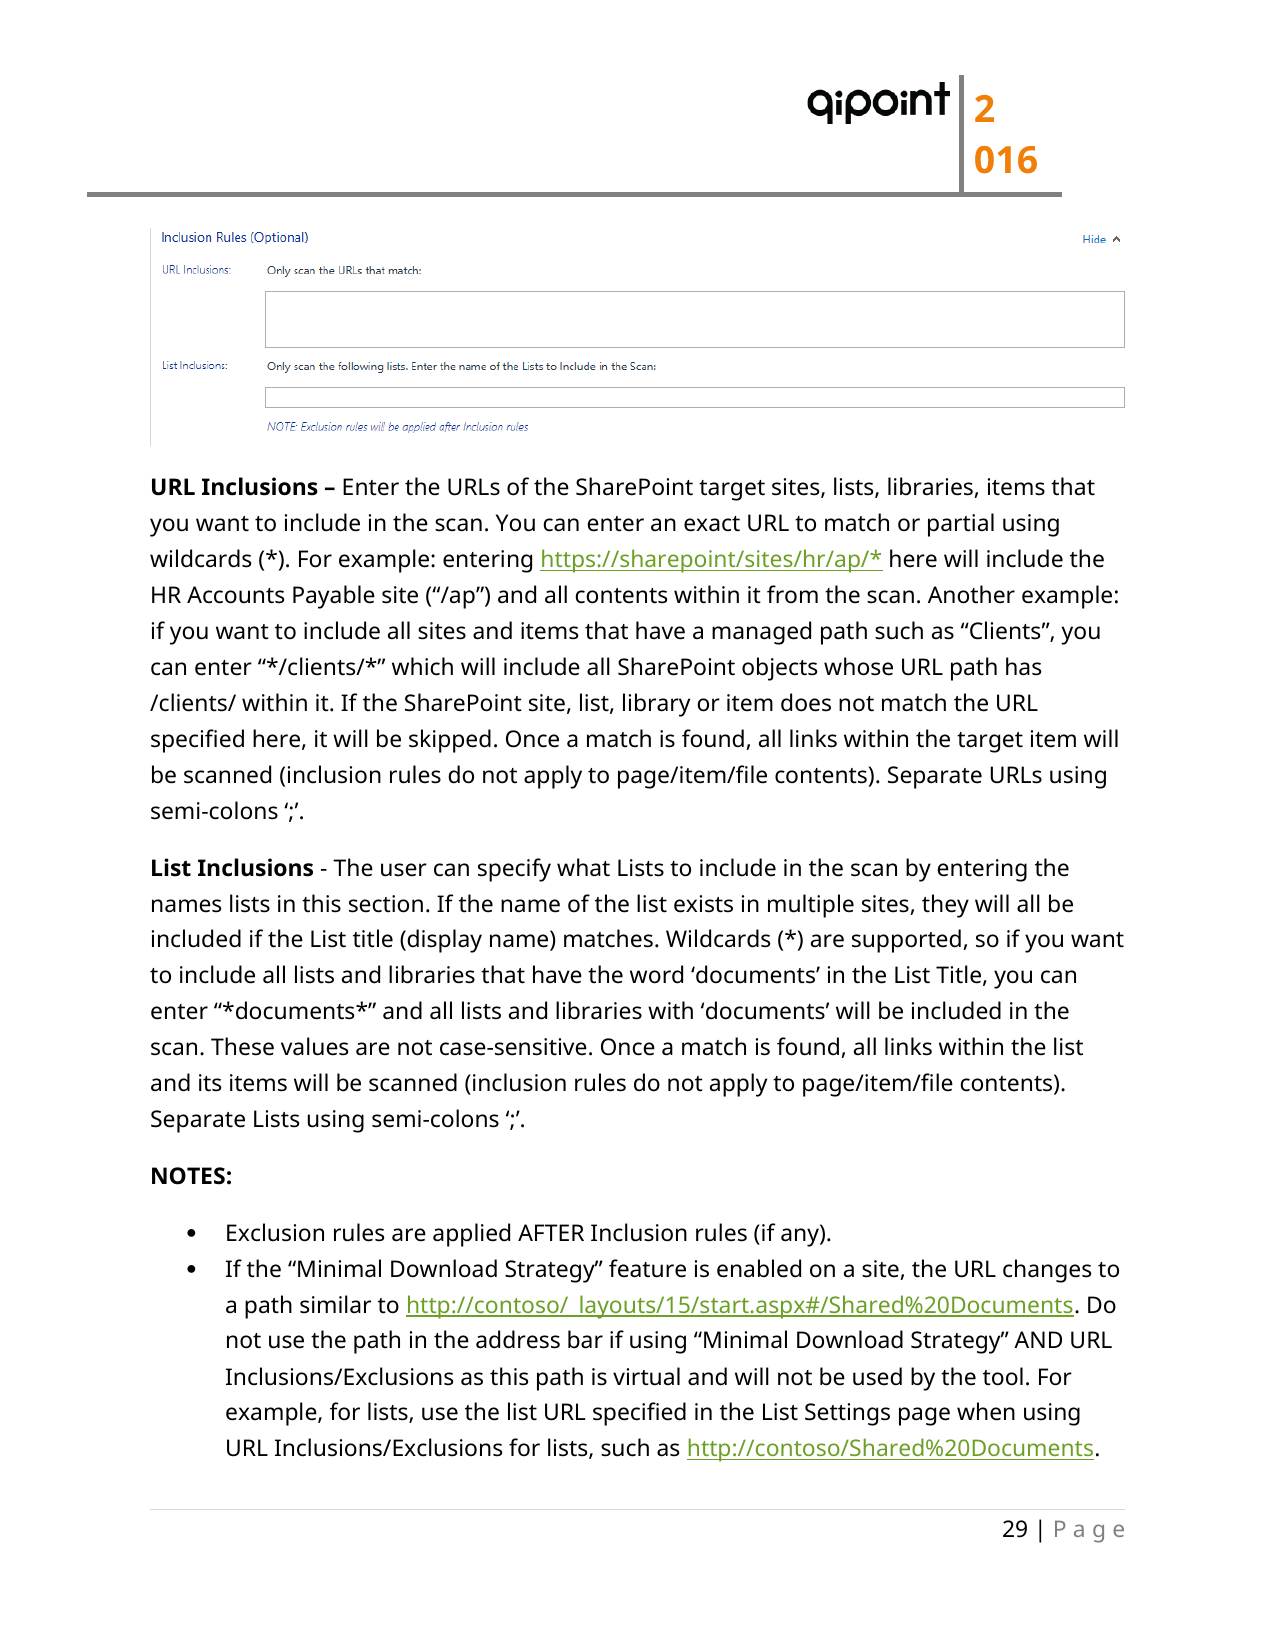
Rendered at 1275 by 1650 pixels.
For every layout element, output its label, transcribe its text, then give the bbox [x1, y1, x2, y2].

list If the “Minimal Download Strategy” feature is enabled on a site, the URL changes to a path similar to http://contoso/_layouts/15/start.aspx#/Shared%20Documents. Do not use the path in the address bar if using “Minimal Download Strategy” AND URL Inclusions/Exclusions as this path is virtual and will not be used by the tool. For example, for lists, use the list URL specified in the List Settings page when using URL Inclusions/Exclusions for lists, such as http://contoso/Shared%20Documents. [187, 1253, 1125, 1463]
picture [807, 82, 950, 124]
picture [150, 228, 1125, 446]
text NOTES: [150, 1160, 1125, 1191]
text List Inclusions - The user can specify what Lists to include in the scan by entering the names lists in this section. If the name of the list exists in multiple sites, they will all be included if the List title (display name) matches. Wildcards (*) are supported, so if you want to include all lists and libraries that have the word ‘documents’ in the List Title, you can enter “*documents*” and all lists and libraries with ‘documents’ will be included in the scan. These values are not case-sensitive. Once a match is found, all links within the list and its items will be scanned (inclusion rules do not apply to page/item/file contents). Separate Lists using semi-colons ‘;’. [150, 852, 1125, 1134]
text URL Inclusions – Enter the URLs of the SharePoint target sites, lists, libraries, items that you want to include in the scan. You can enter an exact URL to match or partial using wildcards (*). For example: entering https://sharepoint/sites/hr/ap/* here will include the HR Accounts Payable site (“/ap”) and all contents within it from the scan. Another example: if you want to include all sites and items that have a managed path such as “Clients”, you can enter “*/clients/*” which will include all SharePoint objects whose URL path has /clients/ within it. If the SharePoint site, list, library or item does not match the URL specified here, it will be skipped. Once a match is found, all links within the target item will be scanned (inclusion rules do not apply to page/item/file contents). Separate URLs using semi-colons ‘;’. [150, 471, 1125, 826]
list Exclusion rules are applied AFTER Inclusion rules (if any). [187, 1217, 1125, 1248]
